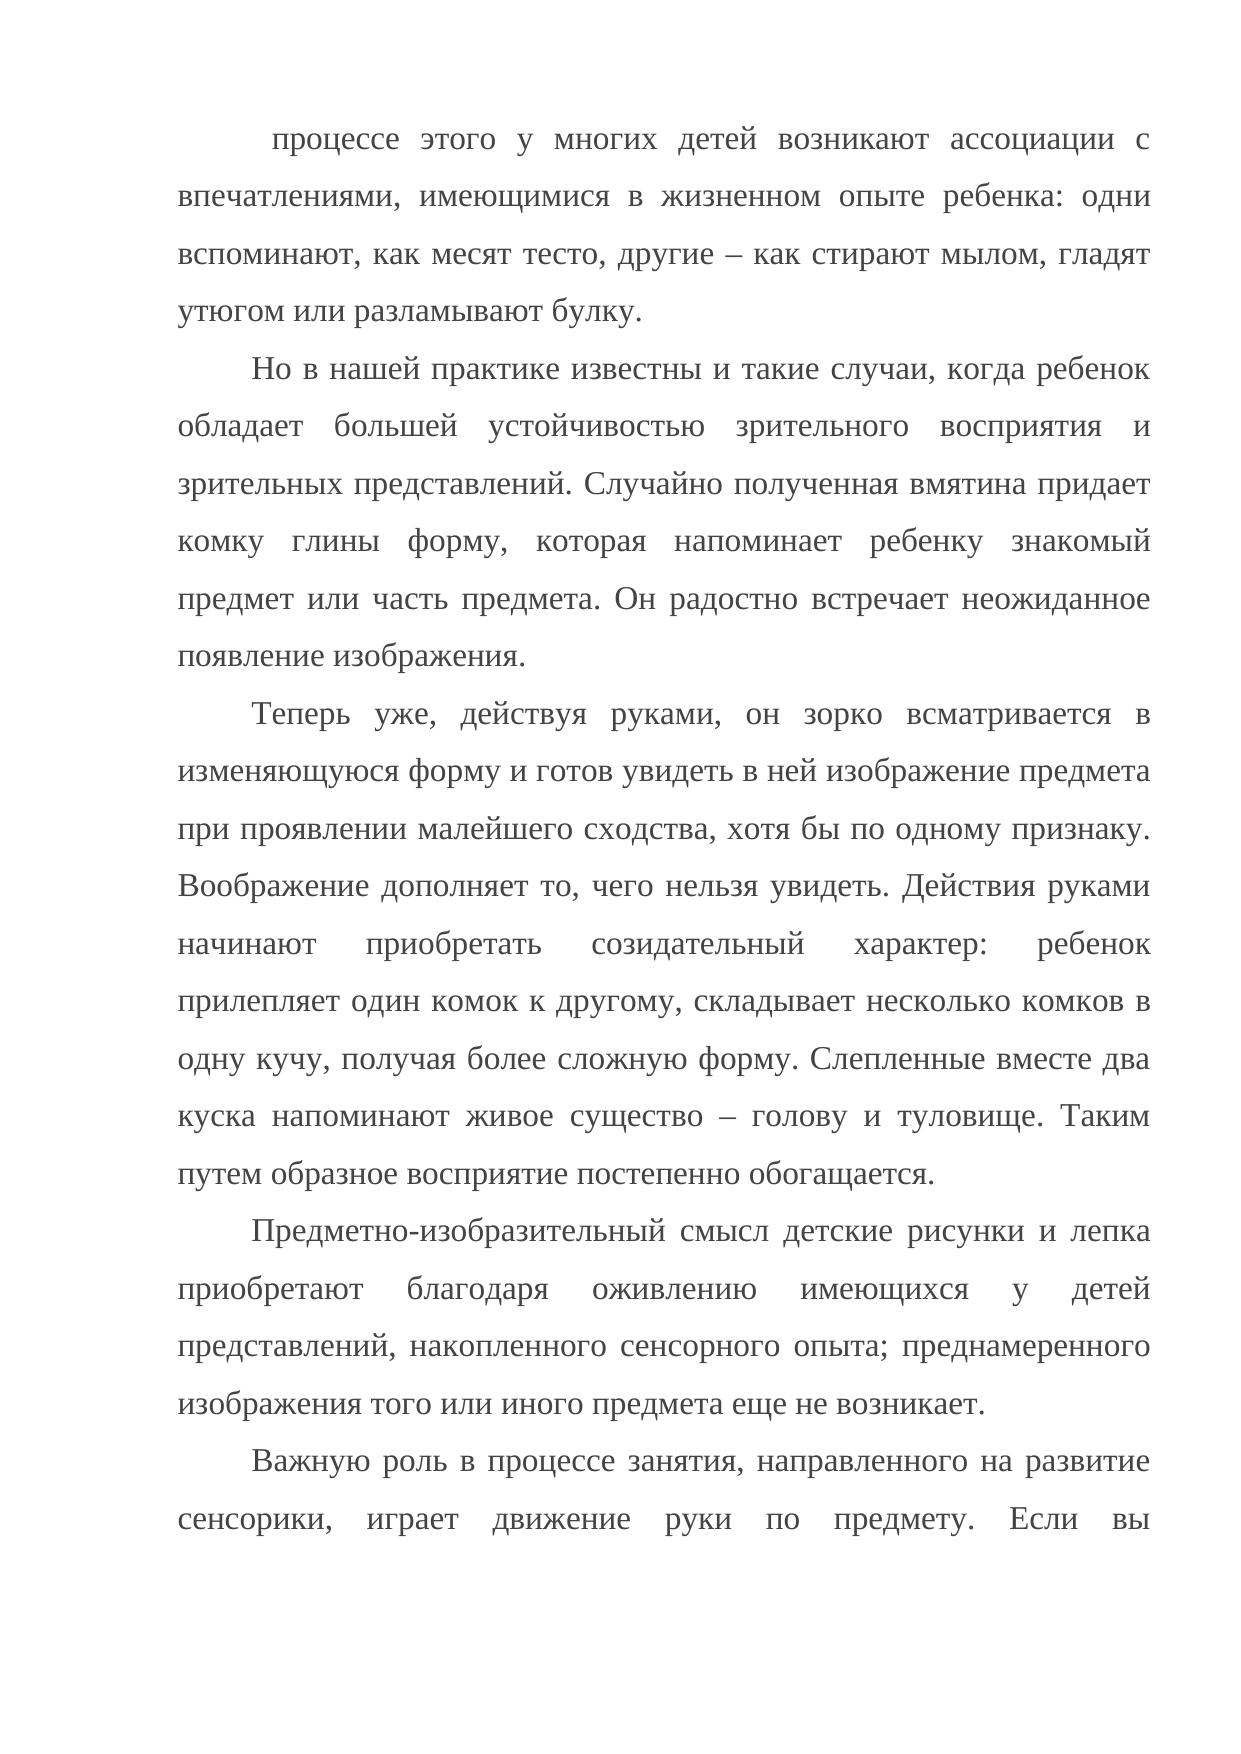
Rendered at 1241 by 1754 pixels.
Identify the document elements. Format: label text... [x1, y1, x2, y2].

text процессе этого у многих детей возникают ассоциации с впечатлениями, имеющимися в жизненном опыте ребенка: одни вспоминают, как месят тесто, другие – как стирают мылом, гладят утюгом или разламывают булку. [177, 118, 1152, 329]
text Но в нашей практике известны и такие случаи, когда ребенок обладает большей устойчивостью зрительного восприятия и зрительных представлений. Случайно полученная вмятина придает комку глины форму, которая напоминает ребенку знакомый предмет или часть предмета. Он радостно встречает неожиданное появление изображения. [177, 348, 1152, 674]
text Предметно-изобразительный смысл детские рисунки и лепка приобретают благодаря оживлению имеющихся у детей представлений, накопленного сенсорного опыта; преднамеренного изображения того или иного предмета еще не возникает. [177, 1211, 1152, 1421]
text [177, 1441, 1152, 1536]
text Теперь уже, действуя руками, он зорко всматривается в изменяющуюся форму и готов увидеть в ней изображение предмета при проявлении малейшего сходства, хотя бы по одному признаку. Воображение дополняет то, чего нельзя увидеть. Действия руками начинают приобретать созидательный характер: ребенок прилепляет один комок к другому, складывает несколько комков в одну кучу, получая более сложную форму. Слепленные вместе два куска напоминают живое существо – голову и туловище. Таким путем образное восприятие постепенно обогащается. [177, 693, 1152, 1191]
